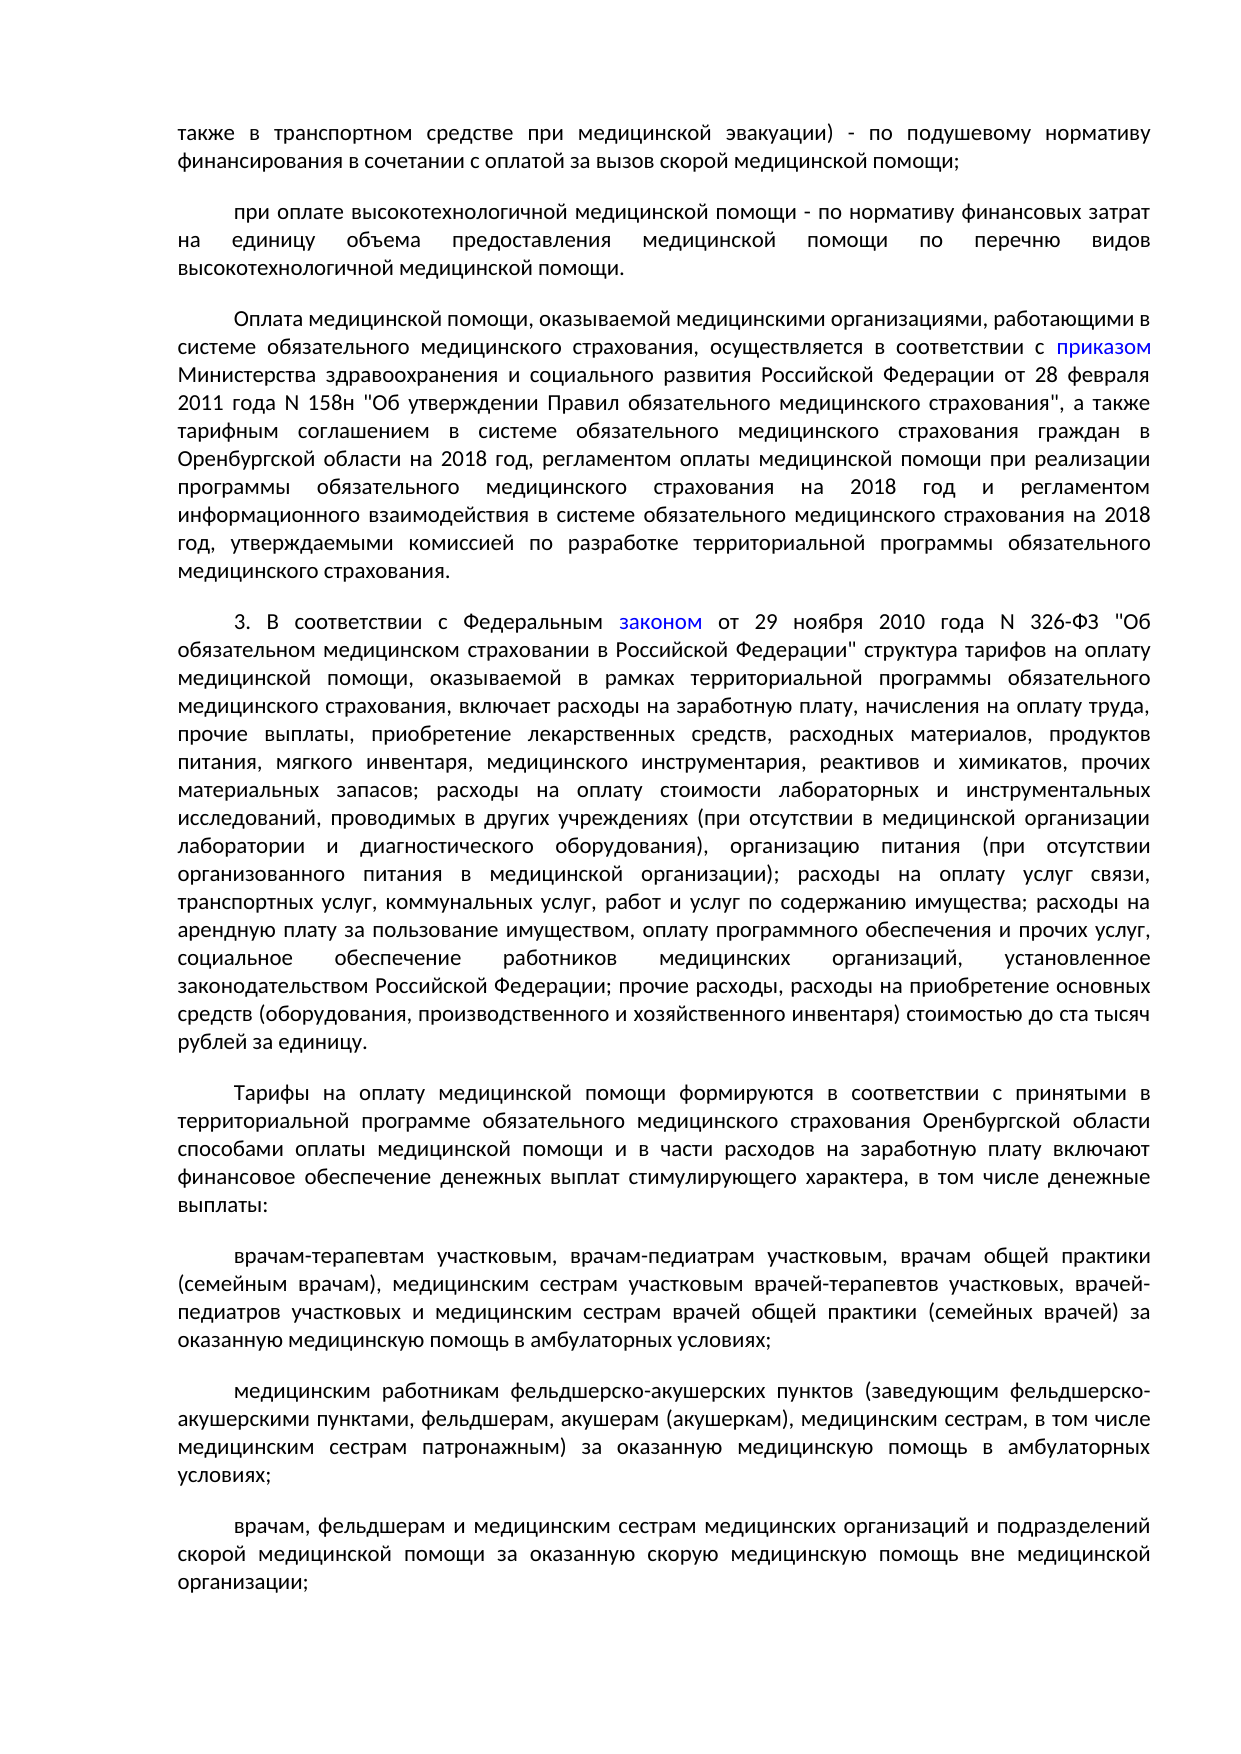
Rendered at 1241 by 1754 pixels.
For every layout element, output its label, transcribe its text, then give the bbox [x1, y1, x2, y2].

text Оплата медицинской помощи, оказываемой медицинскими организациями, работающими в системе обязательного медицинского страхования, осуществляется в соответствии с приказом Министерства здравоохранения и социального развития Российской Федерации от 28 февраля 2011 года N 158н "Об утверждении Правил обязательного медицинского страхования", а также тарифным соглашением в системе обязательного медицинского страхования граждан в Оренбургской области на 2018 год, регламентом оплаты медицинской помощи при реализации программы обязательного медицинского страхования на 2018 год и регламентом информационного взаимодействия в системе обязательного медицинского страхования на 2018 год, утверждаемыми комиссией по разработке территориальной программы обязательного медицинского страхования. [177, 304, 1152, 584]
text Тарифы на оплату медицинской помощи формируются в соответствии с принятыми в территориальной программе обязательного медицинского страхования Оренбургской области способами оплаты медицинской помощи и в части расходов на заработную плату включают финансовое обеспечение денежных выплат стимулирующего характера, в том числе денежные выплаты: [177, 1078, 1152, 1218]
text медицинским работникам фельдшерско-акушерских пунктов (заведующим фельдшерско-акушерскими пунктами, фельдшерам, акушерам (акушеркам), медицинским сестрам, в том числе медицинским сестрам патронажным) за оказанную медицинскую помощь в амбулаторных условиях; [177, 1376, 1152, 1488]
text 3. В соответствии с Федеральным законом от 29 ноября 2010 года N 326-ФЗ "Об обязательном медицинском страховании в Российской Федерации" структура тарифов на оплату медицинской помощи, оказываемой в рамках территориальной программы обязательного медицинского страхования, включает расходы на заработную плату, начисления на оплату труда, прочие выплаты, приобретение лекарственных средств, расходных материалов, продуктов питания, мягкого инвентаря, медицинского инструментария, реактивов и химикатов, прочих материальных запасов; расходы на оплату стоимости лабораторных и инструментальных исследований, проводимых в других учреждениях (при отсутствии в медицинской организации лаборатории и диагностического оборудования), организацию питания (при отсутствии организованного питания в медицинской организации); расходы на оплату услуг связи, транспортных услуг, коммунальных услуг, работ и услуг по содержанию имущества; расходы на арендную плату за пользование имуществом, оплату программного обеспечения и прочих услуг, социальное обеспечение работников медицинских организаций, установленное законодательством Российской Федерации; прочие расходы, расходы на приобретение основных средств (оборудования, производственного и хозяйственного инвентаря) стоимостью до ста тысяч рублей за единицу. [177, 607, 1152, 1056]
text врачам-терапевтам участковым, врачам-педиатрам участковым, врачам общей практики (семейным врачам), медицинским сестрам участковым врачей-терапевтов участковых, врачей-педиатров участковых и медицинским сестрам врачей общей практики (семейных врачей) за оказанную медицинскую помощь в амбулаторных условиях; [177, 1241, 1152, 1353]
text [177, 118, 1152, 174]
text при оплате высокотехнологичной медицинской помощи - по нормативу финансовых затрат на единицу объема предоставления медицинской помощи по перечню видов высокотехнологичной медицинской помощи. [177, 197, 1152, 281]
text врачам, фельдшерам и медицинским сестрам медицинских организаций и подразделений скорой медицинской помощи за оказанную скорую медицинскую помощь вне медицинской организации; [177, 1511, 1152, 1596]
